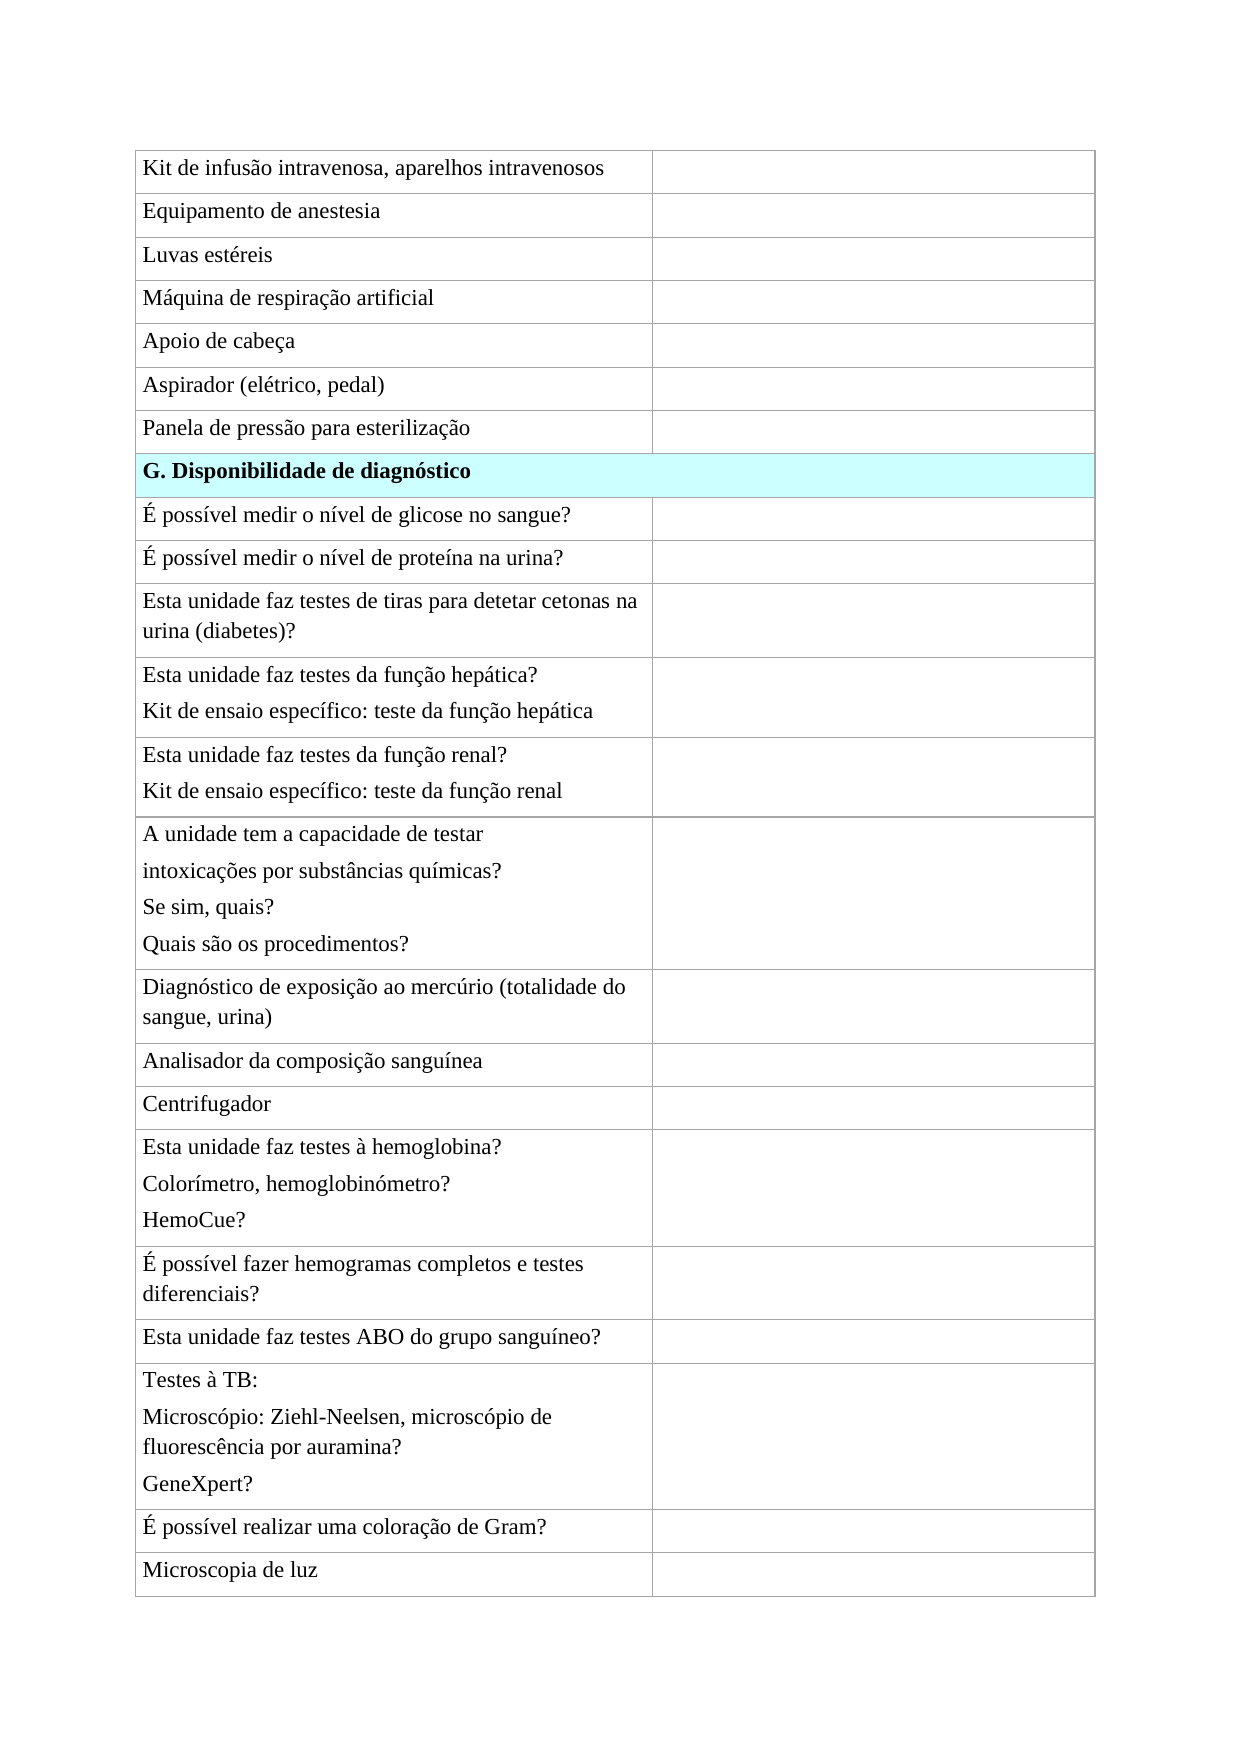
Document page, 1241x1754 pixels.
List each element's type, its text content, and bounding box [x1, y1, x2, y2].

table_cell [653, 541, 1094, 583]
table_cell Testes à TB: Microscópio: Ziehl-Neelsen, microscópio de fluorescência por auramina? GeneXpert? [136, 1364, 652, 1509]
table_cell [653, 1553, 1094, 1596]
table_cell Esta unidade faz testes à hemoglobina? Colorímetro, hemoglobinómetro? HemoCue? [136, 1130, 652, 1246]
table_cell [653, 970, 1094, 1043]
table_cell Kit de infusão intravenosa, aparelhos intravenosos [136, 151, 652, 193]
table_cell Esta unidade faz testes da função renal? Kit de ensaio específico: teste da função renal [136, 738, 652, 816]
table_cell [653, 281, 1094, 323]
table_cell [653, 411, 1094, 453]
table_cell Panela de pressão para esterilização [136, 411, 652, 453]
table_cell Aspirador (elétrico, pedal) [136, 368, 652, 410]
table_cell [653, 368, 1094, 410]
table_cell [653, 1320, 1094, 1362]
table_cell [653, 151, 1094, 193]
table_cell Esta unidade faz testes de tiras para detetar cetonas na urina (diabetes)? [136, 584, 652, 657]
table_cell Esta unidade faz testes da função hepática? Kit de ensaio específico: teste da função hepática [136, 658, 652, 737]
table_cell [653, 1510, 1094, 1552]
table_cell É possível fazer hemogramas completos e testes diferenciais? [136, 1247, 652, 1319]
table_cell G. Disponibilidade de diagnóstico [136, 454, 1094, 497]
table_cell [653, 1130, 1094, 1246]
table_cell [653, 1364, 1094, 1509]
table_cell Equipamento de anestesia [136, 194, 652, 237]
table_cell É possível medir o nível de proteína na urina? [136, 541, 652, 583]
table_cell Analisador da composição sanguínea [136, 1044, 652, 1086]
table_cell [653, 324, 1094, 367]
table_cell [653, 738, 1094, 816]
table_cell [653, 498, 1094, 540]
table_cell Centrifugador [136, 1087, 652, 1129]
table_cell A unidade tem a capacidade de testar intoxicações por substâncias químicas? Se sim, quais? Quais são os procedimentos? [136, 818, 652, 969]
table_cell [653, 1087, 1094, 1129]
table_cell Apoio de cabeça [136, 324, 652, 367]
table_cell [653, 1044, 1094, 1086]
table_cell [653, 238, 1094, 280]
table_cell Máquina de respiração artificial [136, 281, 652, 323]
table_cell É possível medir o nível de glicose no sangue? [136, 498, 652, 540]
table_cell [653, 194, 1094, 237]
table_cell É possível realizar uma coloração de Gram? [136, 1510, 652, 1552]
table_cell [653, 1247, 1094, 1319]
table_cell [653, 658, 1094, 737]
table_cell [653, 584, 1094, 657]
table_cell Esta unidade faz testes ABO do grupo sanguíneo? [136, 1320, 652, 1362]
table_cell Diagnóstico de exposição ao mercúrio (totalidade do sangue, urina) [136, 970, 652, 1043]
table_cell Microscopia de luz [136, 1553, 652, 1596]
table_cell [653, 818, 1094, 969]
table_cell Luvas estéreis [136, 238, 652, 280]
